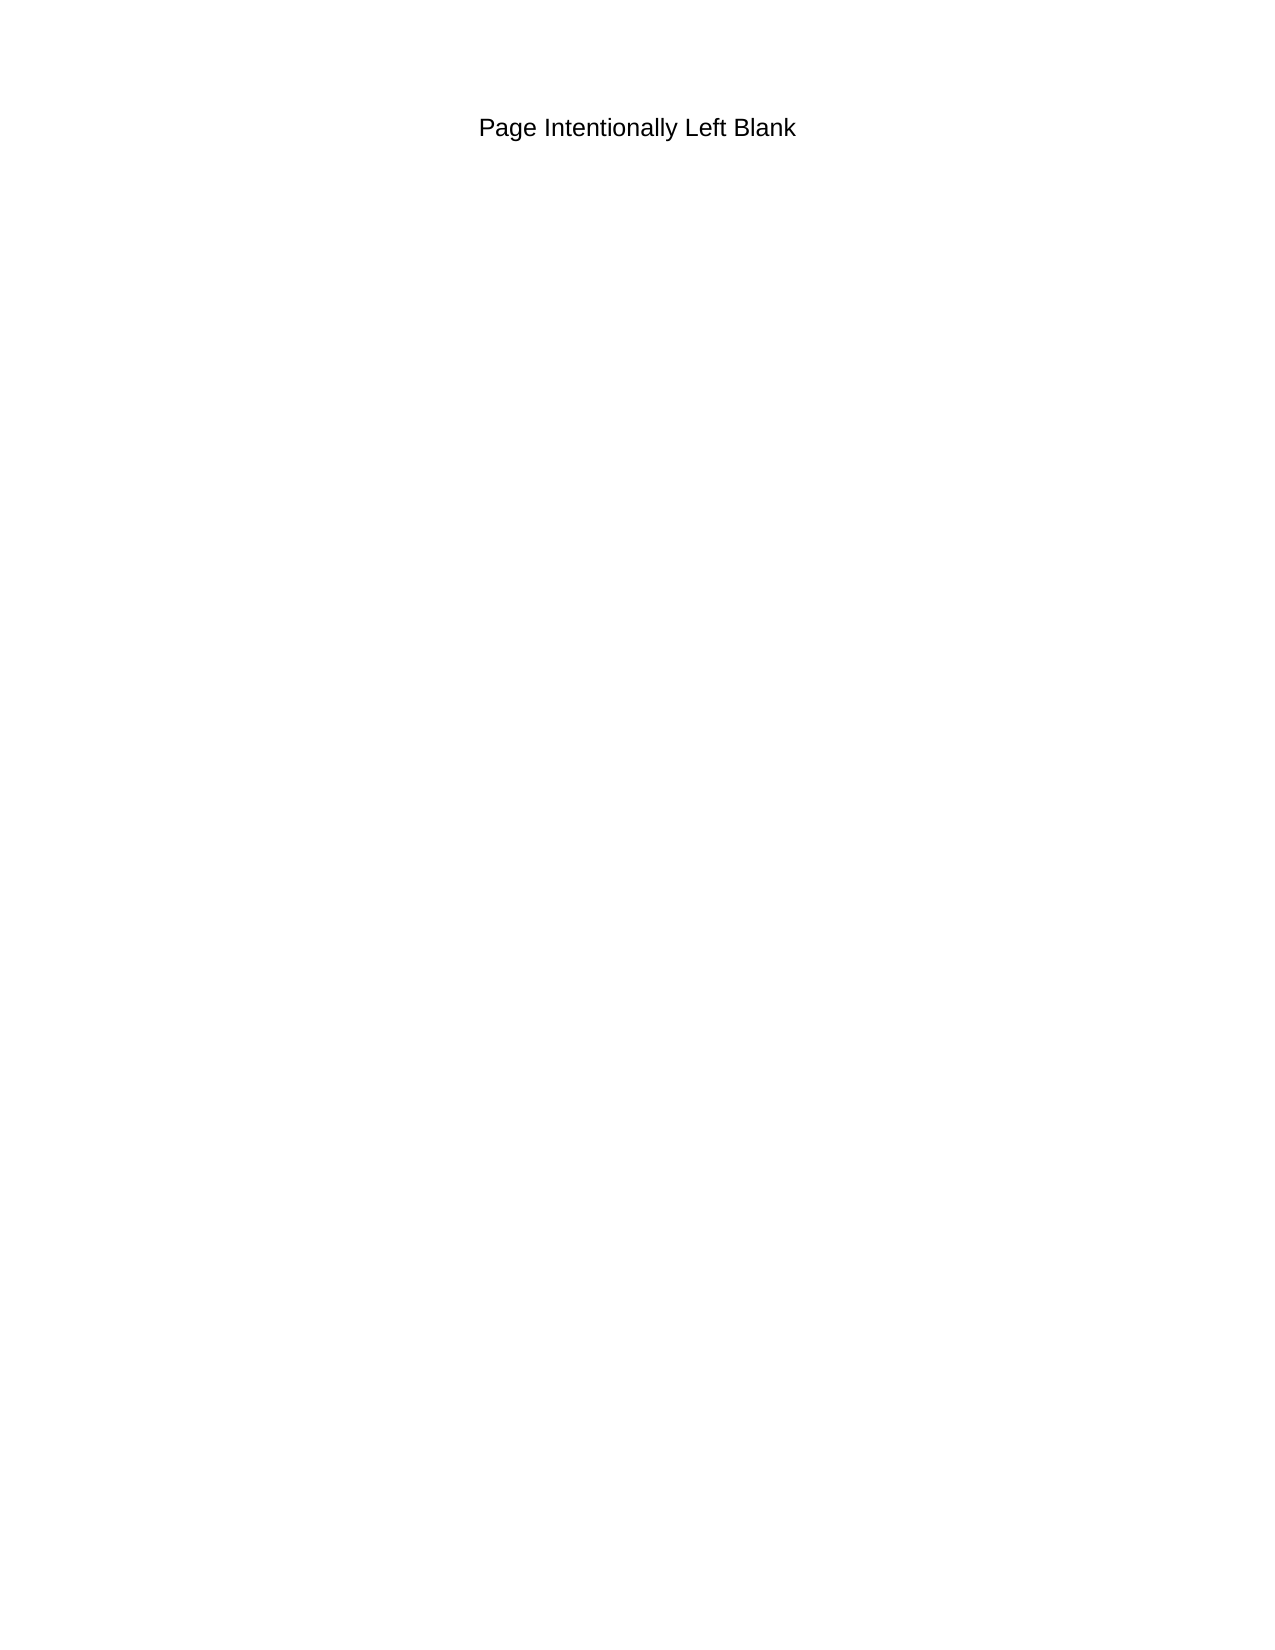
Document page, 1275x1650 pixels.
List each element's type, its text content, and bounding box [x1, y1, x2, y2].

text Page Intentionally Left Blank [150, 112, 1125, 142]
